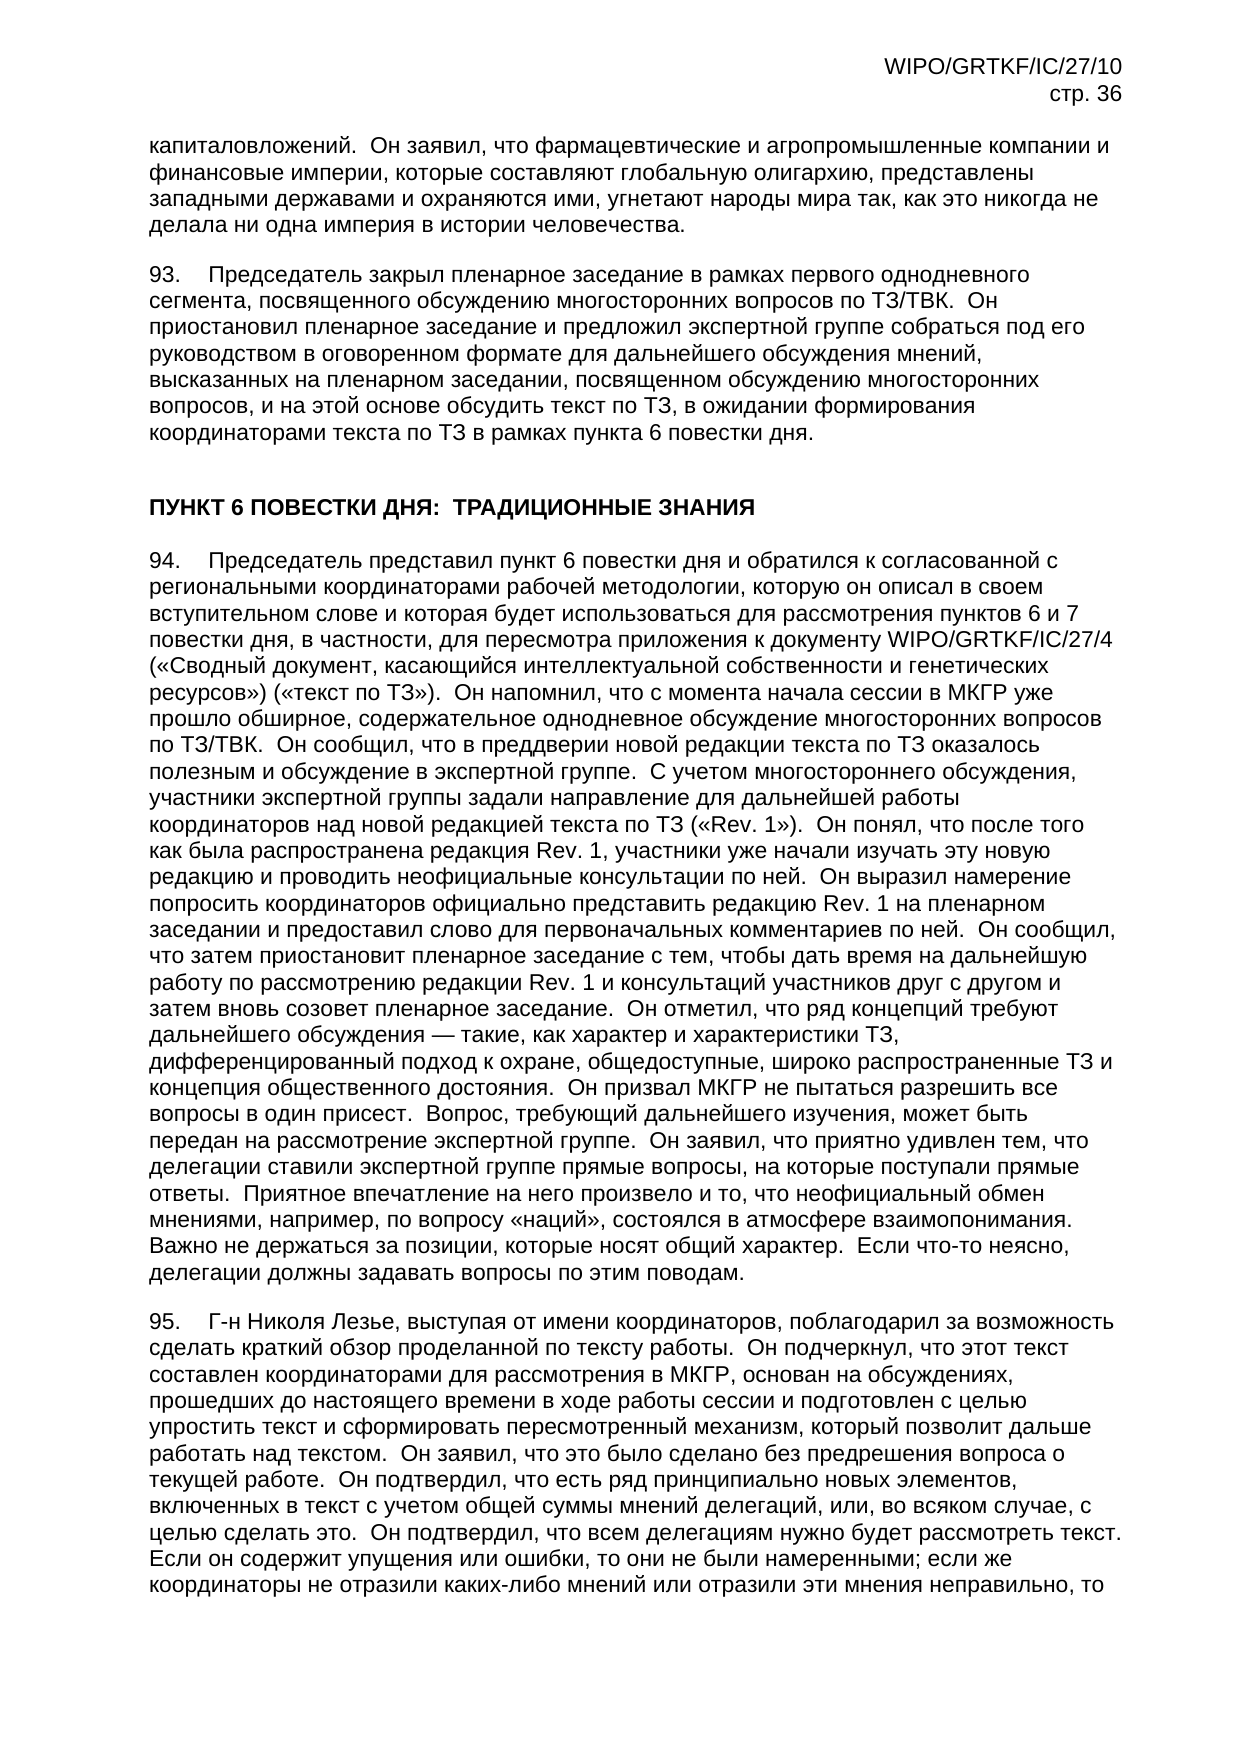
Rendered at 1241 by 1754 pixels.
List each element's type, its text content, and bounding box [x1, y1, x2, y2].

text Председатель представил пункт 6 повестки дня и обратился к согласованной с региональными координаторами рабочей методологии, которую он описал в своем вступительном слове и которая будет использоваться для рассмотрения пунктов 6 и 7 повестки дня, в частности, для пересмотра приложения к документу WIPO/GRTKF/IC/27/4 («Сводный документ, касающийся интеллектуальной собственности и генетических ресурсов») («текст по ТЗ»). Он напомнил, что с момента начала сессии в МКГР уже прошло обширное, содержательное однодневное обсуждение многосторонних вопросов по ТЗ/ТВК. Он сообщил, что в преддверии новой редакции текста по ТЗ оказалось полезным и обсуждение в экспертной группе. С учетом многостороннего обсуждения, участники экспертной группы задали направление для дальнейшей работы координаторов над новой редакцией текста по ТЗ («Rev. 1»). Он понял, что после того как была распространена редакция Rev. 1, участники уже начали изучать эту новую редакцию и проводить неофициальные консультации по ней. Он выразил намерение попросить координаторов официально представить редакцию Rev. 1 на пленарном заседании и предоставил слово для первоначальных комментариев по ней. Он сообщил, что затем приостановит пленарное заседание с тем, чтобы дать время на дальнейшую работу по рассмотрению редакции Rev. 1 и консультаций участников друг с другом и затем вновь созовет пленарное заседание. Он отметил, что ряд концепций требуют дальнейшего обсуждения — такие, как характер и характеристики ТЗ, дифференцированный подход к охране, общедоступные, широко распространенные ТЗ и концепция общественного достояния. Он призвал МКГР не пытаться разрешить все вопросы в один присест. Вопрос, требующий дальнейшего изучения, может быть передан на рассмотрение экспертной группе. Он заявил, что приятно удивлен тем, что делегации ставили экспертной группе прямые вопросы, на которые поступали прямые ответы. Приятное впечатление на него произвело и то, что неофициальный обмен мнениями, например, по вопросу «наций», состоялся в атмосфере взаимопонимания. Важно не держаться за позиции, которые носят общий характер. Если что-то неясно, делегации должны задавать вопросы по этим поводам. [149, 547, 1122, 1285]
subtitle ПУНКТ 6 ПОВЕСТКИ ДНЯ: Традиционные знания [149, 494, 1122, 521]
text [149, 1308, 1122, 1598]
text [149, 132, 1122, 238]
text Председатель закрыл пленарное заседание в рамках первого однодневного сегмента, посвященного обсуждению многосторонних вопросов по ТЗ/ТВК. Он приостановил пленарное заседание и предложил экспертной группе собраться под его руководством в оговоренном формате для дальнейшего обсуждения мнений, высказанных на пленарном заседании, посвященном обсуждению многосторонних вопросов, и на этой основе обсудить текст по ТЗ, в ожидании формирования координаторами текста по ТЗ в рамках пункта 6 повестки дня. [149, 261, 1122, 445]
